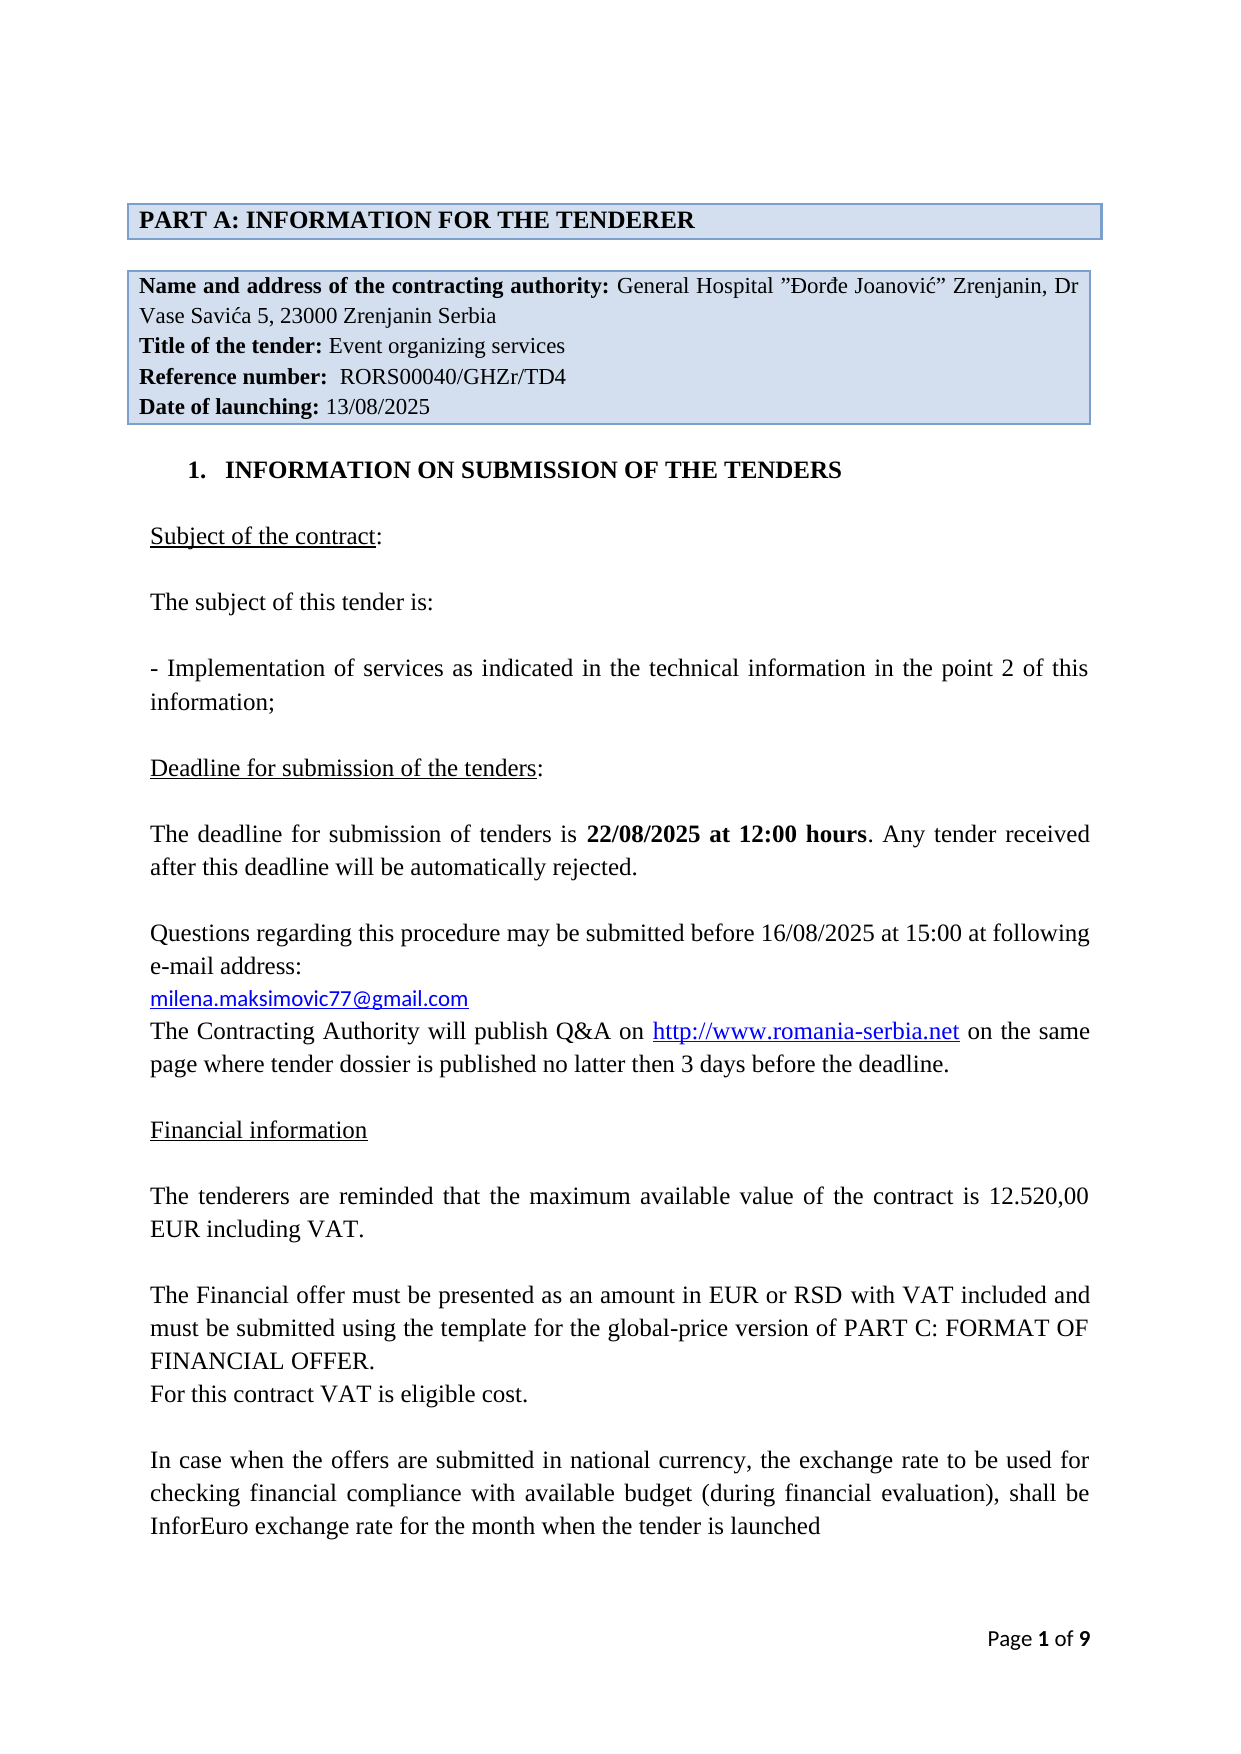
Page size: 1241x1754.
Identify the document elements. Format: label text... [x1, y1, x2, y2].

text Financial information [150, 1115, 1090, 1144]
text Subject of the contract: [150, 521, 1090, 550]
table_header PART A: INFORMATION FOR THE TENDERER [129, 205, 1100, 238]
table_header Name and address of the contracting authority: General Hospital ”Đorđe Joanović” Zrenjanin, Dr Vase Savića 5, 23000 Zrenjanin Serbia Title of the tender: Event organizing services Reference number: RORS00040/GHZr/TD4 Date of launching: 13/08/2025 [129, 272, 1089, 423]
text For this contract VAT is eligible cost. [150, 1379, 1090, 1408]
text The tenderers are reminded that the maximum available value of the contract is 12.520,00 EUR including VAT. [150, 1181, 1090, 1243]
text The Financial offer must be presented as an amount in EUR or RSD with VAT included and must be submitted using the template for the global-price version of PART C: FORMAT OF FINANCIAL OFFER. [150, 1280, 1090, 1375]
text Questions regarding this procedure may be submitted before 16/08/2025 at 15:00 at following e-mail address: [150, 918, 1090, 979]
text The deadline for submission of tenders is 22/08/2025 at 12:00 hours. Any tender received after this deadline will be automatically rejected. [150, 819, 1090, 880]
text milena.maksimovic77@gmail.com [150, 984, 1090, 1012]
text - Implementation of services as indicated in the technical information in the point 2 of this information; [150, 653, 1090, 715]
text In case when the offers are submitted in national currency, the exchange rate to be used for checking financial compliance with available budget (during financial evaluation), shall be InforEuro exchange rate for the month when the tender is launched [150, 1445, 1090, 1540]
list INFORMATION ON SUBMISSION OF THE TENDERS [187, 455, 1090, 484]
text The Contracting Authority will publish Q&A on http://www.romania-serbia.net on the same page where tender dossier is published no latter then 3 days before the deadline. [150, 1016, 1090, 1078]
text Deadline for submission of the tenders: [150, 753, 1090, 781]
text The subject of this tender is: [150, 587, 1090, 616]
